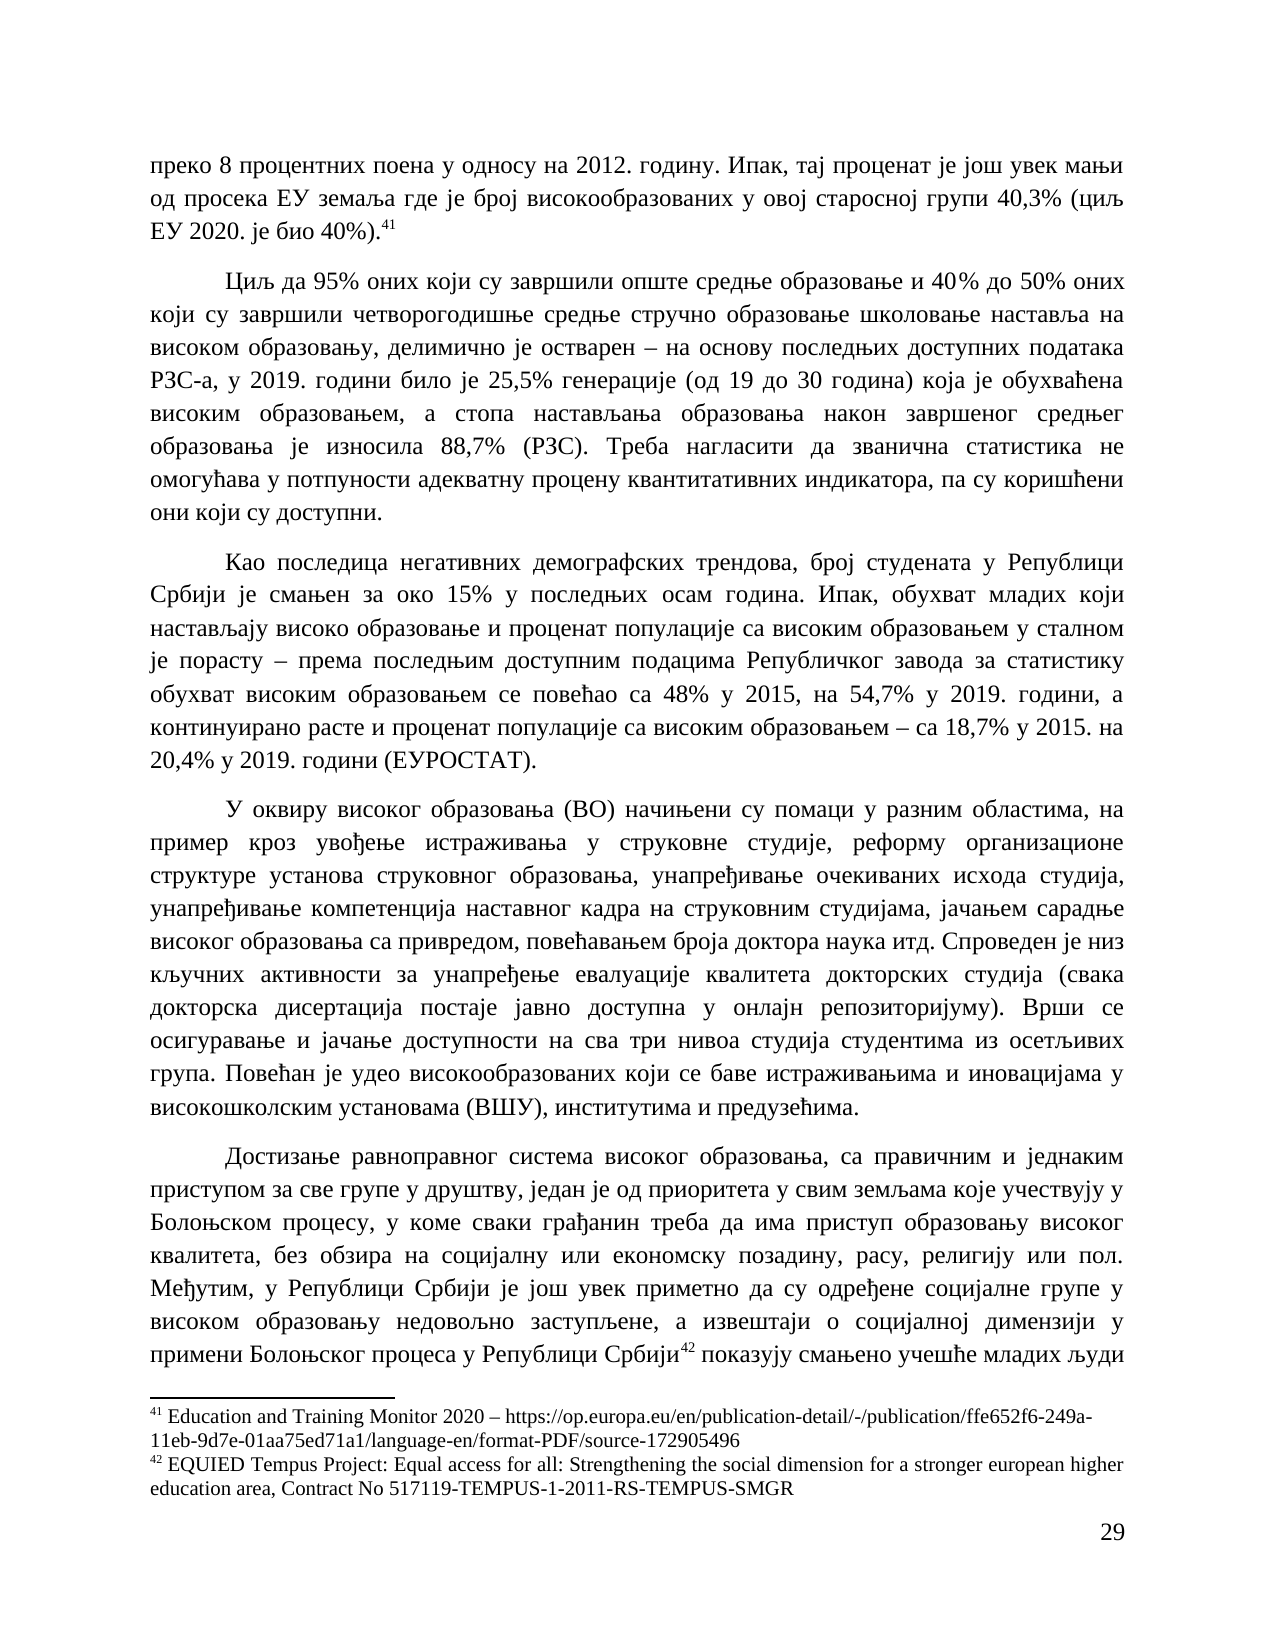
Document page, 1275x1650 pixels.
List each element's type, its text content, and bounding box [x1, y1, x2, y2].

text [150, 150, 1125, 245]
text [150, 1141, 1125, 1368]
text У оквиру високог образовања (ВО) начињени су помаци у разним областима, на пример кроз увођење истраживања у струковне студије, реформу организационе структуре установа струковног образовања, унапређивање очекиваних исхода студија, унапређивање компетенција наставног кадра на струковним студијама, јачањем сарадње високог образовања са привредом, повећавањем броја доктора наука итд. Спроведен је низ кључних активности за унапређење евалуације квалитета докторских студија (свака докторска дисертација постаје јавно доступна у онлајн репозиторијуму). Врши се осигуравање и јачање доступности на сва три нивоа студија студентима из осетљивих група. Повећан је удео високообразованих који се баве истраживањима и иновацијама у високошколским установама (ВШУ), институтима и предузећима. [150, 794, 1125, 1120]
text Као последица негативних демографских трендова, број студената у Републици Србији је смањен за око 15% у последњих осам година. Ипак, обухват младих који настављају високо образовање и проценат популације са високим образовањем у сталном је порасту – према последњим доступним подацима Републичког завода за статистику обухват високим образовањем се повећао са 48% у 2015, на 54,7% у 2019. години, а континуирано расте и проценат популације са високим образовањем – са 18,7% у 2015. на 20,4% у 2019. години (ЕУРОСТАТ). [150, 547, 1125, 773]
text Циљ да 95% оних који су завршили опште средње образовање и 40% до 50% оних који су завршили четворогодишње средње стручно образовање школовање наставља на високом образовању, делимично је остварен – на основу последњих доступних података РЗС-а, у 2019. години било је 25,5% генерације (од 19 до 30 година) која је обухваћена високим образовањем, а стопа настављања образовања након завршеног средњег образовања је износила 88,7% (РЗС). Треба нагласити да званична статистика не омогућава у потпуности адекватну процену квантитативних индикатора, па су коришћени они који су доступни. [150, 266, 1125, 526]
